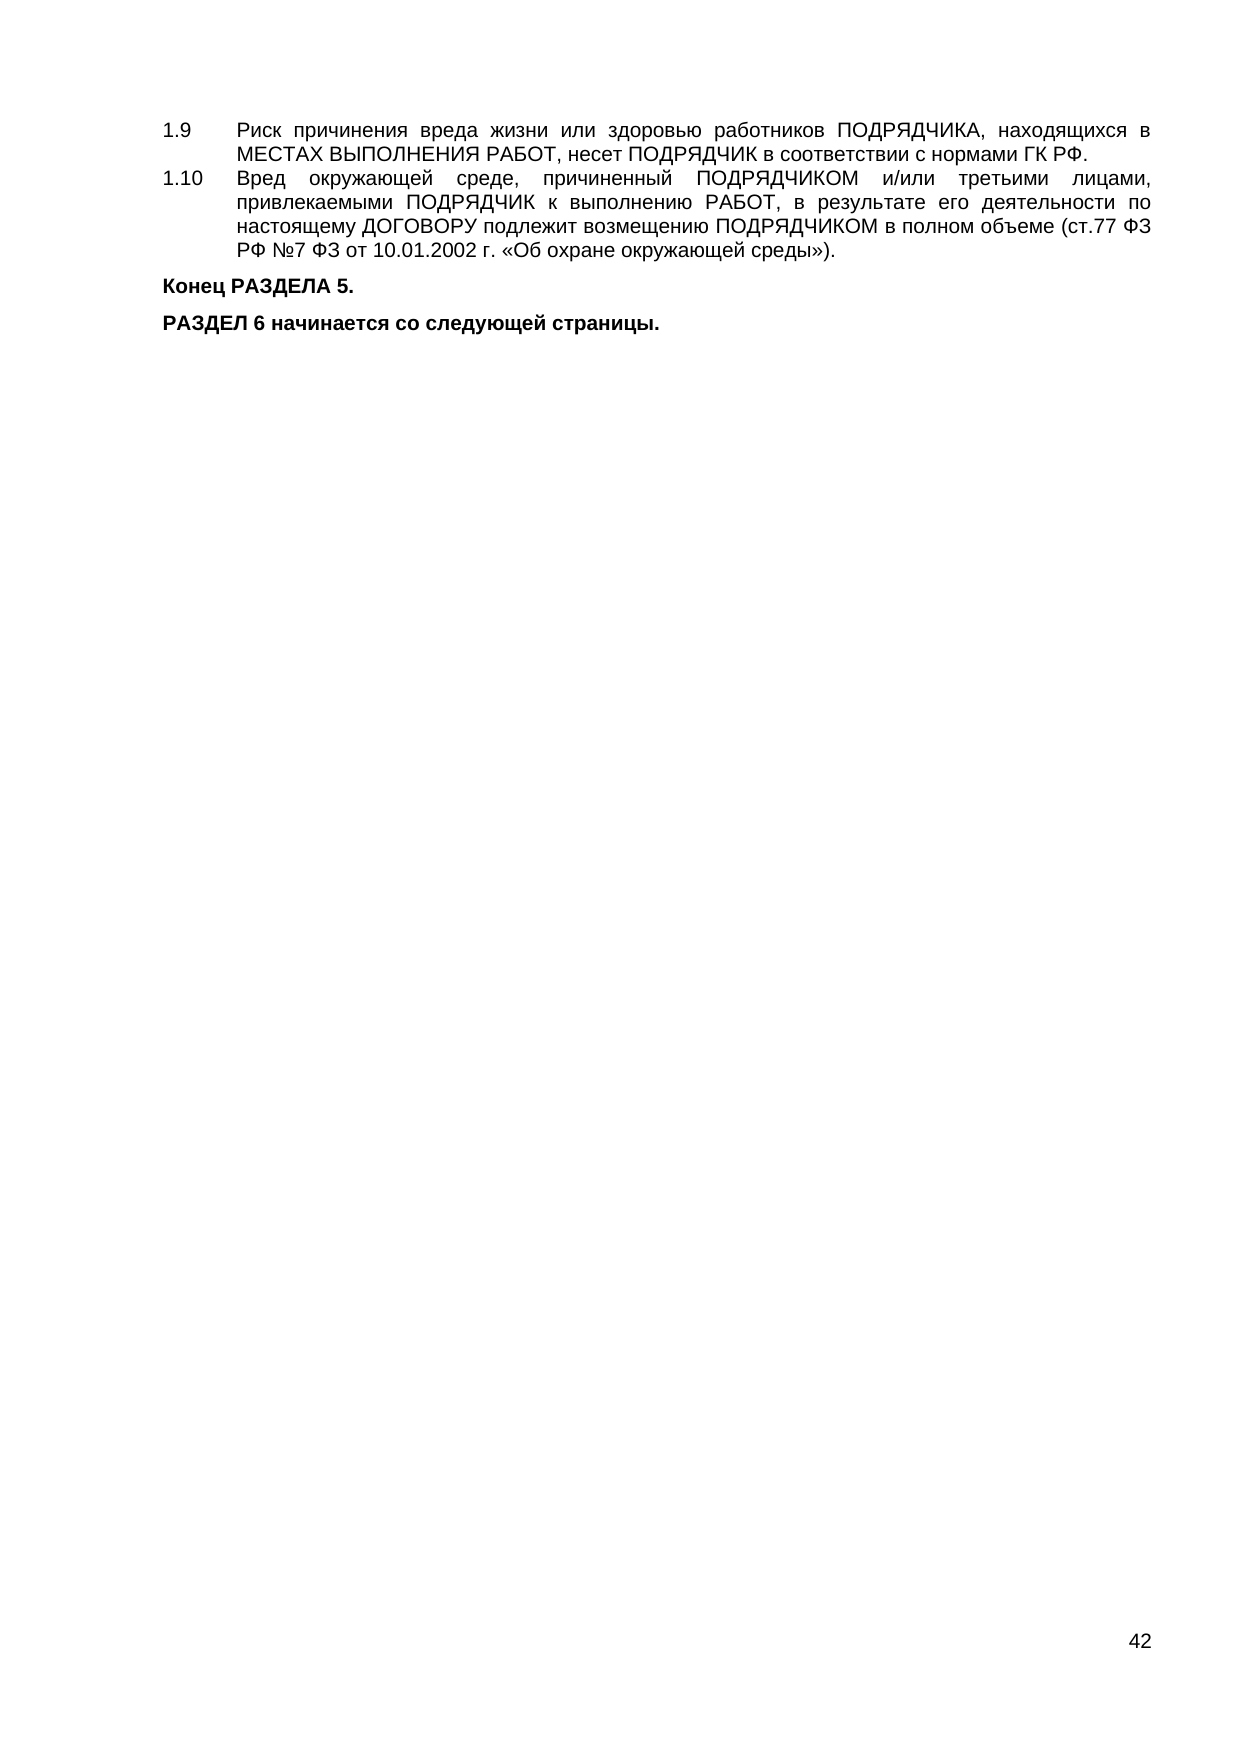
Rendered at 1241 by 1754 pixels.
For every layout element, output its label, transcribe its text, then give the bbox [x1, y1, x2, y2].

subtitle Риск причинения вреда жизни или здоровью работников ПОДРЯДЧИКА, находящихся в МЕСТАХ ВЫПОЛНЕНИЯ РАБОТ, несет ПОДРЯДЧИК в соответствии с нормами ГК РФ. [162, 118, 1152, 166]
subtitle Вред окружающей среде, причиненный ПОДРЯДЧИКОМ и/или третьими лицами, привлекаемыми ПОДРЯДЧИК к выполнению РАБОТ, в результате его деятельности по настоящему ДОГОВОРУ подлежит возмещению ПОДРЯДЧИКОМ в полном объеме (ст.77 ФЗ РФ №7 ФЗ от 10.01.2002 г. «Об охране окружающей среды»). [162, 166, 1152, 262]
text РАЗДЕЛ 6 начинается со следующей страницы. [162, 311, 1152, 335]
text Конец РАЗДЕЛА 5. [162, 274, 1152, 298]
